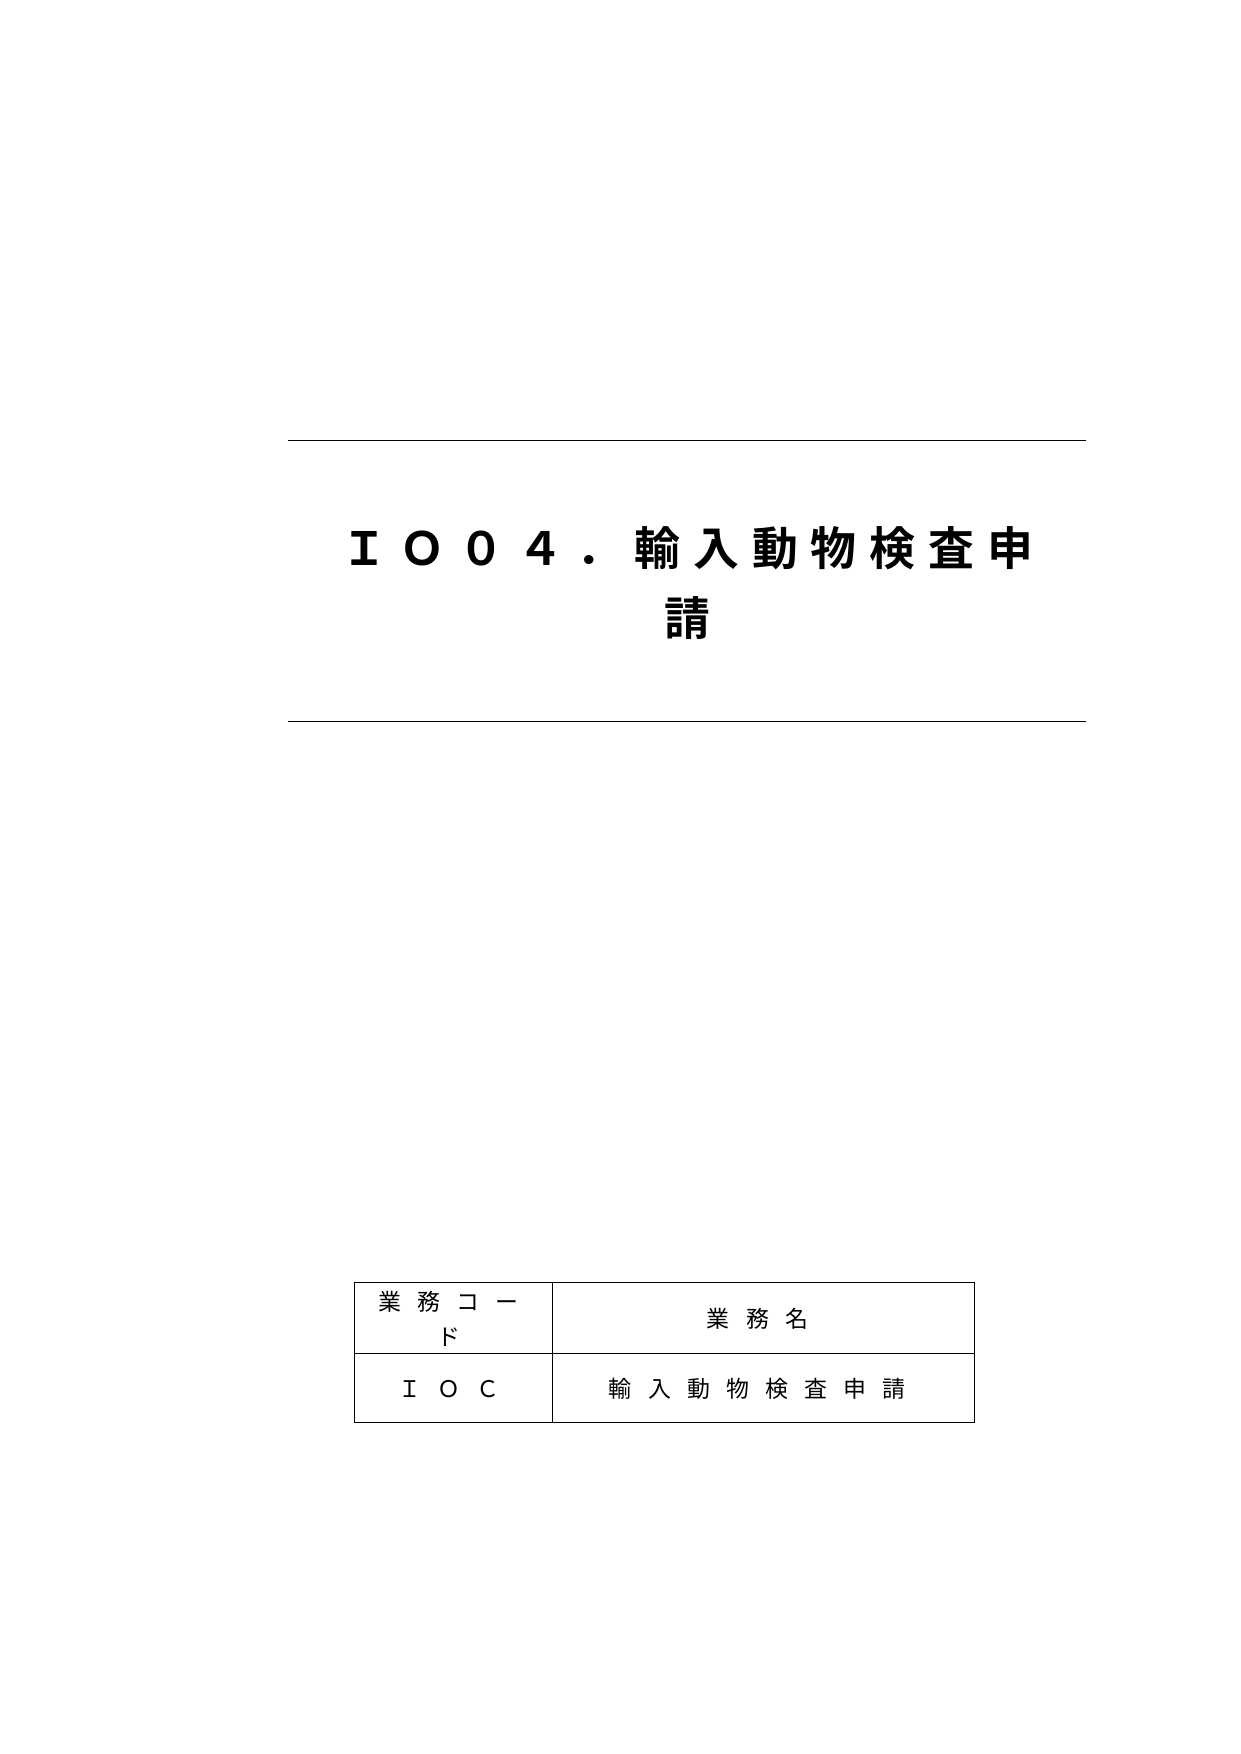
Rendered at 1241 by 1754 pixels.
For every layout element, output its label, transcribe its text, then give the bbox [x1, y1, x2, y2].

table_header 業務名 [553, 1283, 974, 1353]
table_cell 輸入動物検査申請 [553, 1354, 974, 1422]
table_header ＩＯ０４．輸入動物検査申請 [288, 441, 1086, 721]
table_header 業務コード [355, 1283, 552, 1353]
table_cell ＩＯＣ [355, 1354, 552, 1422]
